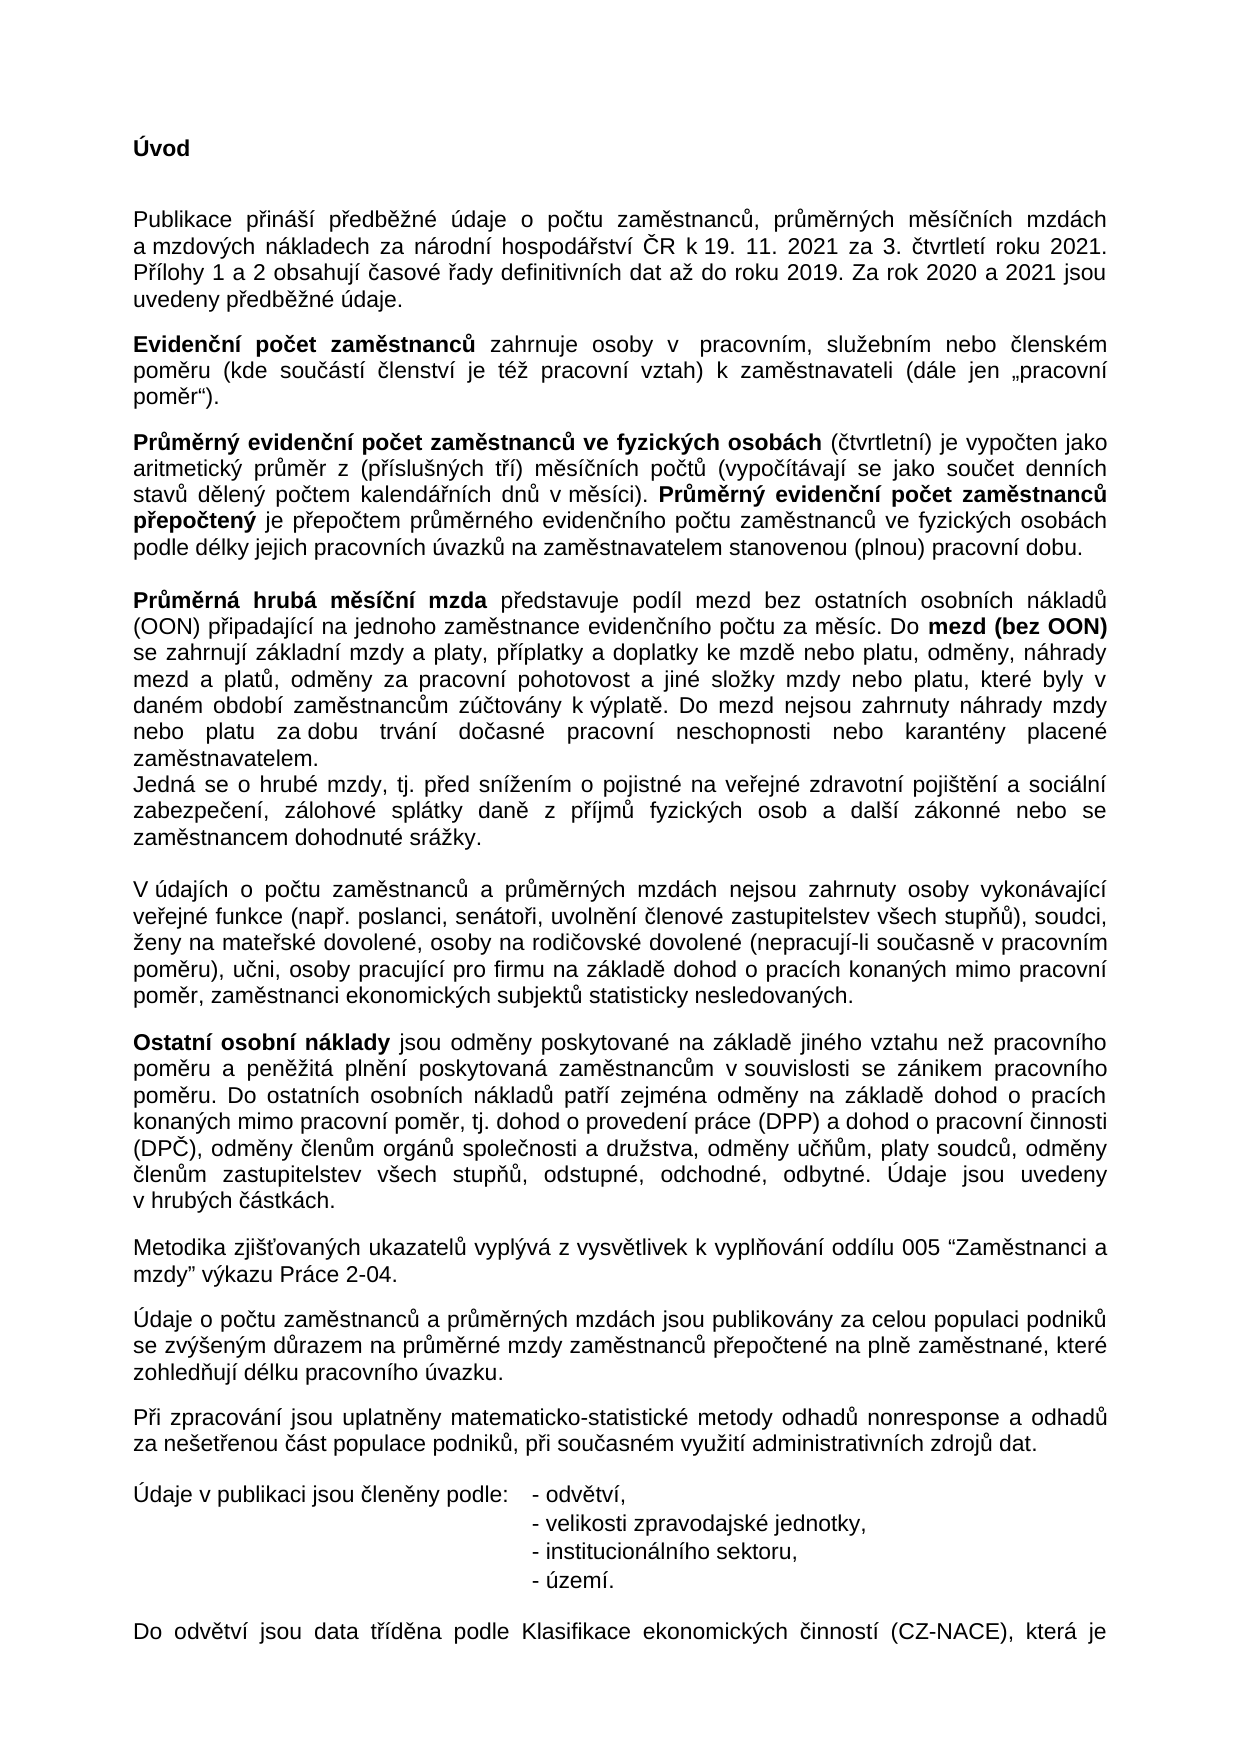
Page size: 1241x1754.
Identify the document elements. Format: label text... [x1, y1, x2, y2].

text Evidenční počet zaměstnanců zahrnuje osoby v pracovním, služebním nebo členském poměru (kde součástí členství je též pracovní vztah) k zaměstnavateli (dále jen „pracovní poměr“). [133, 331, 1108, 410]
text Ostatní osobní náklady jsou odměny poskytované na základě jiného vztahu než pracovního poměru a peněžitá plnění poskytovaná zaměstnancům v souvislosti se zánikem pracovního poměru. Do ostatních osobních nákladů patří zejména odměny na základě dohod o pracích konaných mimo pracovní poměr, tj. dohod o provedení práce (DPP) a dohod o pracovní činnosti (DPČ), odměny členům orgánů společnosti a družstva, odměny učňům, platy soudců, odměny členům zastupitelstev všech stupňů, odstupné, odchodné, odbytné. Údaje jsou uvedeny v hrubých částkách. [133, 1029, 1108, 1213]
text Průměrný evidenční počet zaměstnanců ve fyzických osobách (čtvrtletní) je vypočten jako aritmetický průměr z (příslušných tří) měsíčních počtů (vypočítávají se jako součet denních stavů dělený počtem kalendářních dnů v měsíci). Průměrný evidenční počet zaměstnanců přepočtený je přepočtem průměrného evidenčního počtu zaměstnanců ve fyzických osobách podle délky jejich pracovních úvazků na zaměstnavatelem stanovenou (plnou) pracovní dobu. [133, 428, 1108, 560]
text Při zpracování jsou uplatněny matematicko-statistické metody odhadů nonresponse a odhadů za nešetřenou část populace podniků, při současném využití administrativních zdrojů dat. [133, 1404, 1108, 1456]
text Údaje v publikaci jsou členěny podle: - odvětví, [133, 1481, 1108, 1508]
text Údaje o počtu zaměstnanců a průměrných mzdách jsou publikovány za celou populaci podniků se zvýšeným důrazem na průměrné mzdy zaměstnanců přepočtené na plně zaměstnané, které zohledňují délku pracovního úvazku. [133, 1306, 1108, 1385]
text V údajích o počtu zaměstnanců a průměrných mzdách nejsou zahrnuty osoby vykonávající veřejné funkce (např. poslanci, senátoři, uvolnění členové zastupitelstev všech stupňů), soudci, ženy na mateřské dovolené, osoby na rodičovské dovolené (nepracují-li současně v pracovním poměru), učni, osoby pracující pro firmu na základě dohod o pracích konaných mimo pracovní poměr, zaměstnanci ekonomických subjektů statisticky nesledovaných. [133, 876, 1108, 1008]
text Průměrná hrubá měsíční mzda představuje podíl mezd bez ostatních osobních nákladů (OON) připadající na jednoho zaměstnance evidenčního počtu za měsíc. Do mezd (bez OON) se zahrnují základní mzdy a platy, příplatky a doplatky ke mzdě nebo platu, odměny, náhrady mezd a platů, odměny za pracovní pohotovost a jiné složky mzdy nebo platu, které byly v daném období zaměstnancům zúčtovány k výplatě. Do mezd nejsou zahrnuty náhrady mzdy nebo platu za dobu trvání dočasné pracovní neschopnosti nebo karantény placené zaměstnavatelem. [133, 587, 1108, 771]
text Úvod [133, 135, 1108, 161]
text - institucionálního sektoru, [133, 1538, 1108, 1564]
text Metodika zjišťovaných ukazatelů vyplývá z vysvětlivek k vyplňování oddílu 005 “Zaměstnanci a mzdy” výkazu Práce 2-04. [133, 1234, 1108, 1287]
text Jedná se o hrubé mzdy, tj. před snížením o pojistné na veřejné zdravotní pojištění a sociální zabezpečení, zálohové splátky daně z příjmů fyzických osob a další zákonné nebo se zaměstnancem dohodnuté srážky. [133, 771, 1108, 850]
text Publikace přináší předběžné údaje o počtu zaměstnanců, průměrných měsíčních mzdách a mzdových nákladech za národní hospodářství ČR k 19. 11. 2021 za 3. čtvrtletí roku 2021. Přílohy 1 a 2 obsahují časové řady definitivních dat až do roku 2019. Za rok 2020 a 2021 jsou uvedeny předběžné údaje. [133, 206, 1108, 312]
text - území. [133, 1567, 1108, 1593]
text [133, 1618, 1108, 1644]
text - velikosti zpravodajské jednotky, [133, 1510, 1108, 1536]
